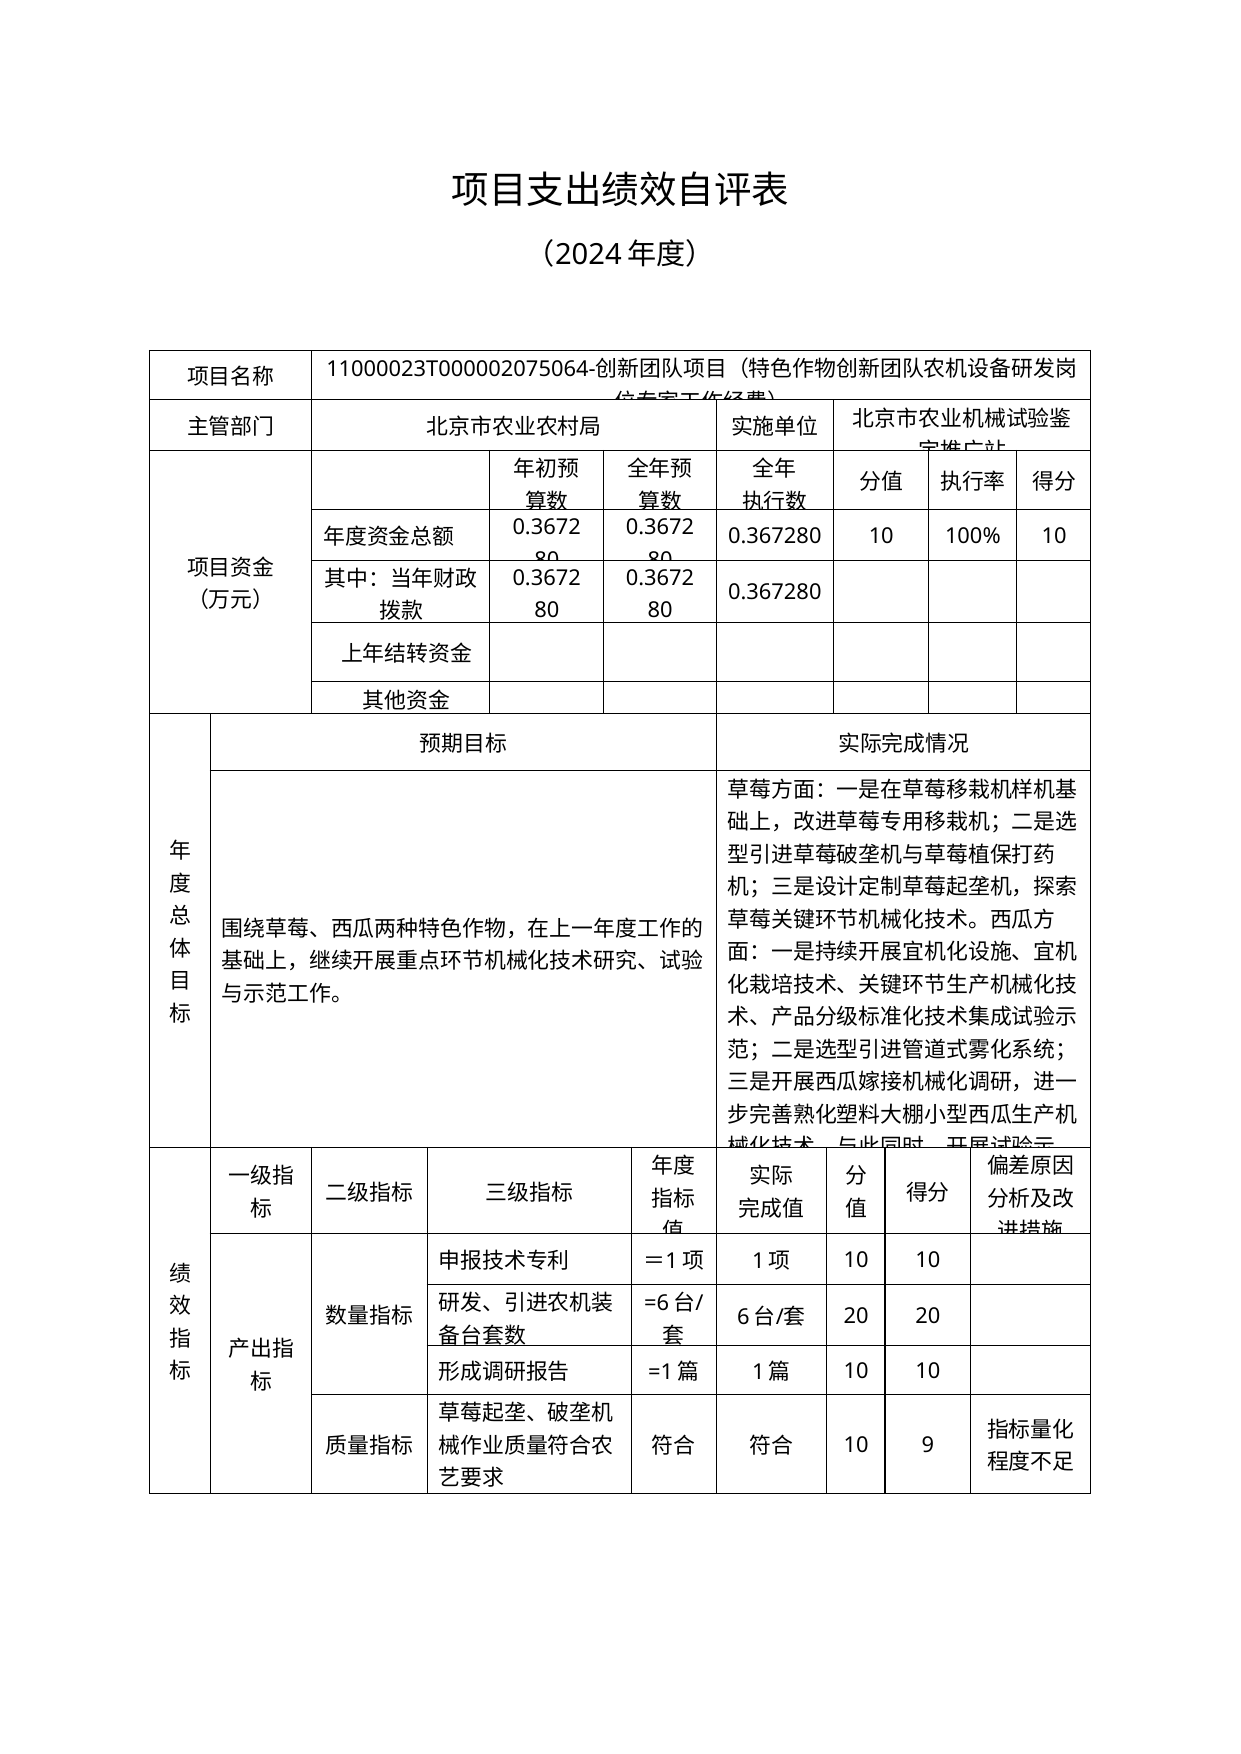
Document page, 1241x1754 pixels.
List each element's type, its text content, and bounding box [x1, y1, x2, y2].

table_cell [1017, 561, 1090, 622]
table_cell 草莓起垄、破垄机械作业质量符合农艺要求 [428, 1395, 631, 1492]
table_cell 全年预 算数 [604, 451, 716, 509]
text 项目支出绩效自评表 [187, 155, 1053, 220]
table_cell [717, 623, 833, 681]
table_cell 0.367280 [490, 510, 603, 559]
table_cell 得分 [886, 1148, 970, 1233]
table_cell 形成调研报告 [428, 1346, 631, 1394]
table_cell 10 [827, 1234, 884, 1284]
text （2024年度） [187, 220, 1053, 285]
table_cell [604, 682, 716, 713]
table_cell 实际完成情况 [717, 714, 1090, 770]
table_cell 北京市农业机械试验鉴定推广站 [834, 400, 1090, 450]
table_cell 围绕草莓、西瓜两种特色作物，在上一年度工作的基础上，继续开展重点环节机械化技术研究、试验与示范工作。 [211, 771, 716, 1147]
table_cell 10 [827, 1395, 884, 1492]
table_cell 研发、引进农机装备台套数 [428, 1285, 631, 1345]
table_cell 9 [886, 1395, 970, 1492]
table_cell 全年 执行数 [717, 451, 833, 509]
table_cell 其中：当年财政 拨款 [312, 561, 489, 622]
table_cell 预期目标 [211, 714, 716, 770]
table_cell [490, 682, 603, 713]
table_cell 草莓方面：一是在草莓移栽机样机基础上，改进草莓专用移栽机；二是选型引进草莓破垄机与草莓植保打药机；三是设计定制草莓起垄机，探索草莓关键环节机械化技术。西瓜方面：一是持续开展宜机化设施、宜机化栽培技术、关键环节生产机械化技术、产品分级标准化技术集成试验示范；二是选型引进管道式雾化系统；三是开展西瓜嫁接机械化调研，进一步完善熟化塑料大棚小型西瓜生产机械化技术。与此同时，开展试验示范、指导培训、宣传推广等，促进技术落地应用。 [717, 771, 1090, 1147]
table_cell 执行率 [929, 451, 1016, 509]
table_cell 1项 [717, 1234, 826, 1284]
table_cell 年度 指标值 [632, 1148, 716, 1233]
table_cell 得分 [1017, 451, 1090, 509]
table_cell 0.367280 [717, 561, 833, 622]
table_cell 实际 完成值 [717, 1148, 826, 1233]
table_cell [1017, 682, 1090, 713]
table_cell 20 [827, 1285, 884, 1345]
table_cell 分值 [834, 451, 928, 509]
table_cell 北京市农业农村局 [312, 400, 716, 450]
table_cell 年度资金总额 [312, 510, 489, 559]
table_cell 三级指标 [428, 1148, 631, 1233]
table_header 11000023T000002075064-创新团队项目（特色作物创新团队农机设备研发岗位专家工作经费） [312, 351, 1090, 399]
table_cell 申报技术专利 [428, 1234, 631, 1284]
table_cell 10 [834, 510, 928, 559]
table_cell [1017, 623, 1090, 681]
table_cell 指标量化程度不足 [971, 1395, 1090, 1492]
table_cell =6台/套 [632, 1285, 716, 1345]
table_cell [971, 1346, 1090, 1394]
table_cell 符合 [717, 1395, 826, 1492]
table_cell 质量指标 [312, 1395, 427, 1492]
table_cell 产出指标 [211, 1234, 311, 1492]
table_cell 二级指标 [312, 1148, 427, 1233]
table_cell 100% [929, 510, 1016, 559]
table_cell 10 [886, 1346, 970, 1394]
table_cell 10 [886, 1234, 970, 1284]
table_cell [971, 1285, 1090, 1345]
table_cell 绩 效 指 标 [150, 1148, 210, 1492]
table_cell 符合 [632, 1395, 716, 1492]
table_cell =1篇 [632, 1346, 716, 1394]
table_cell 0.367280 [490, 561, 603, 622]
table_cell 1篇 [717, 1346, 826, 1394]
table_cell [312, 451, 489, 509]
table_cell 年初预 算数 [490, 451, 603, 509]
table_cell [834, 623, 928, 681]
table_cell 数量指标 [312, 1234, 427, 1394]
table_cell [604, 623, 716, 681]
table_cell 0.367280 [604, 561, 716, 622]
table_cell 项目资金 （万元） [150, 451, 311, 713]
table_cell [971, 1234, 1090, 1284]
table_cell [834, 682, 928, 713]
table_cell [490, 623, 603, 681]
table_header 项目名称 [150, 351, 311, 399]
table_cell 10 [827, 1346, 884, 1394]
table_cell 主管部门 [150, 400, 311, 450]
table_cell [929, 561, 1016, 622]
table_cell 上年结转资金 [312, 623, 489, 681]
table_cell 0.367280 [717, 510, 833, 559]
table_cell 年度总体目标 [150, 714, 210, 1147]
table_cell ＝1项 [632, 1234, 716, 1284]
table_cell 实施单位 [717, 400, 833, 450]
table_cell 偏差原因分析及改进措施 [971, 1148, 1090, 1233]
table_cell 其他资金 [312, 682, 489, 713]
table_cell 6台/套 [717, 1285, 826, 1345]
table_cell 10 [1017, 510, 1090, 559]
table_cell [834, 561, 928, 622]
table_cell 20 [886, 1285, 970, 1345]
table_cell [929, 623, 1016, 681]
table_cell [717, 682, 833, 713]
table_cell 一级指标 [211, 1148, 311, 1233]
table_cell [929, 682, 1016, 713]
table_cell 分值 [827, 1148, 884, 1233]
table_cell 0.367280 [604, 510, 716, 559]
